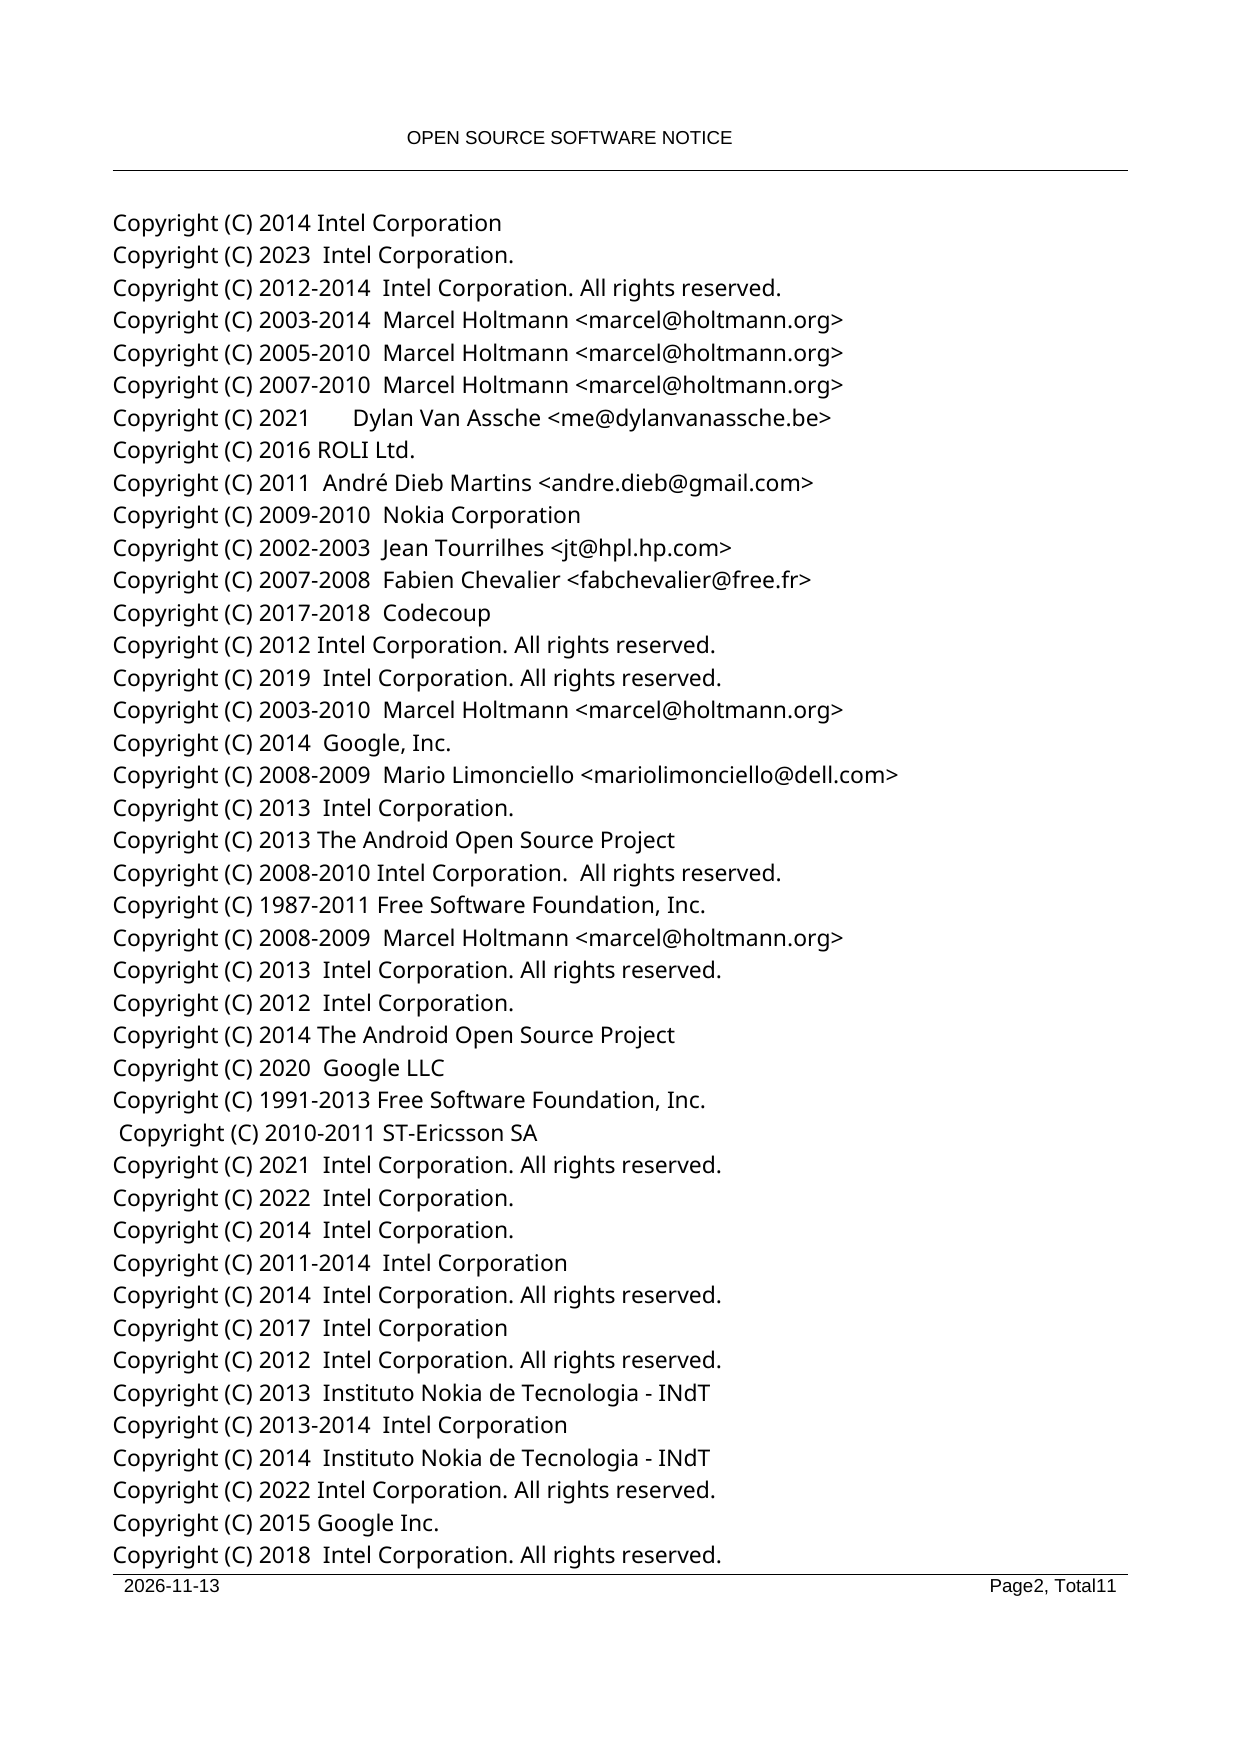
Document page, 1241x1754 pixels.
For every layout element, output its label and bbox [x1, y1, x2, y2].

text [112, 206, 1128, 1571]
